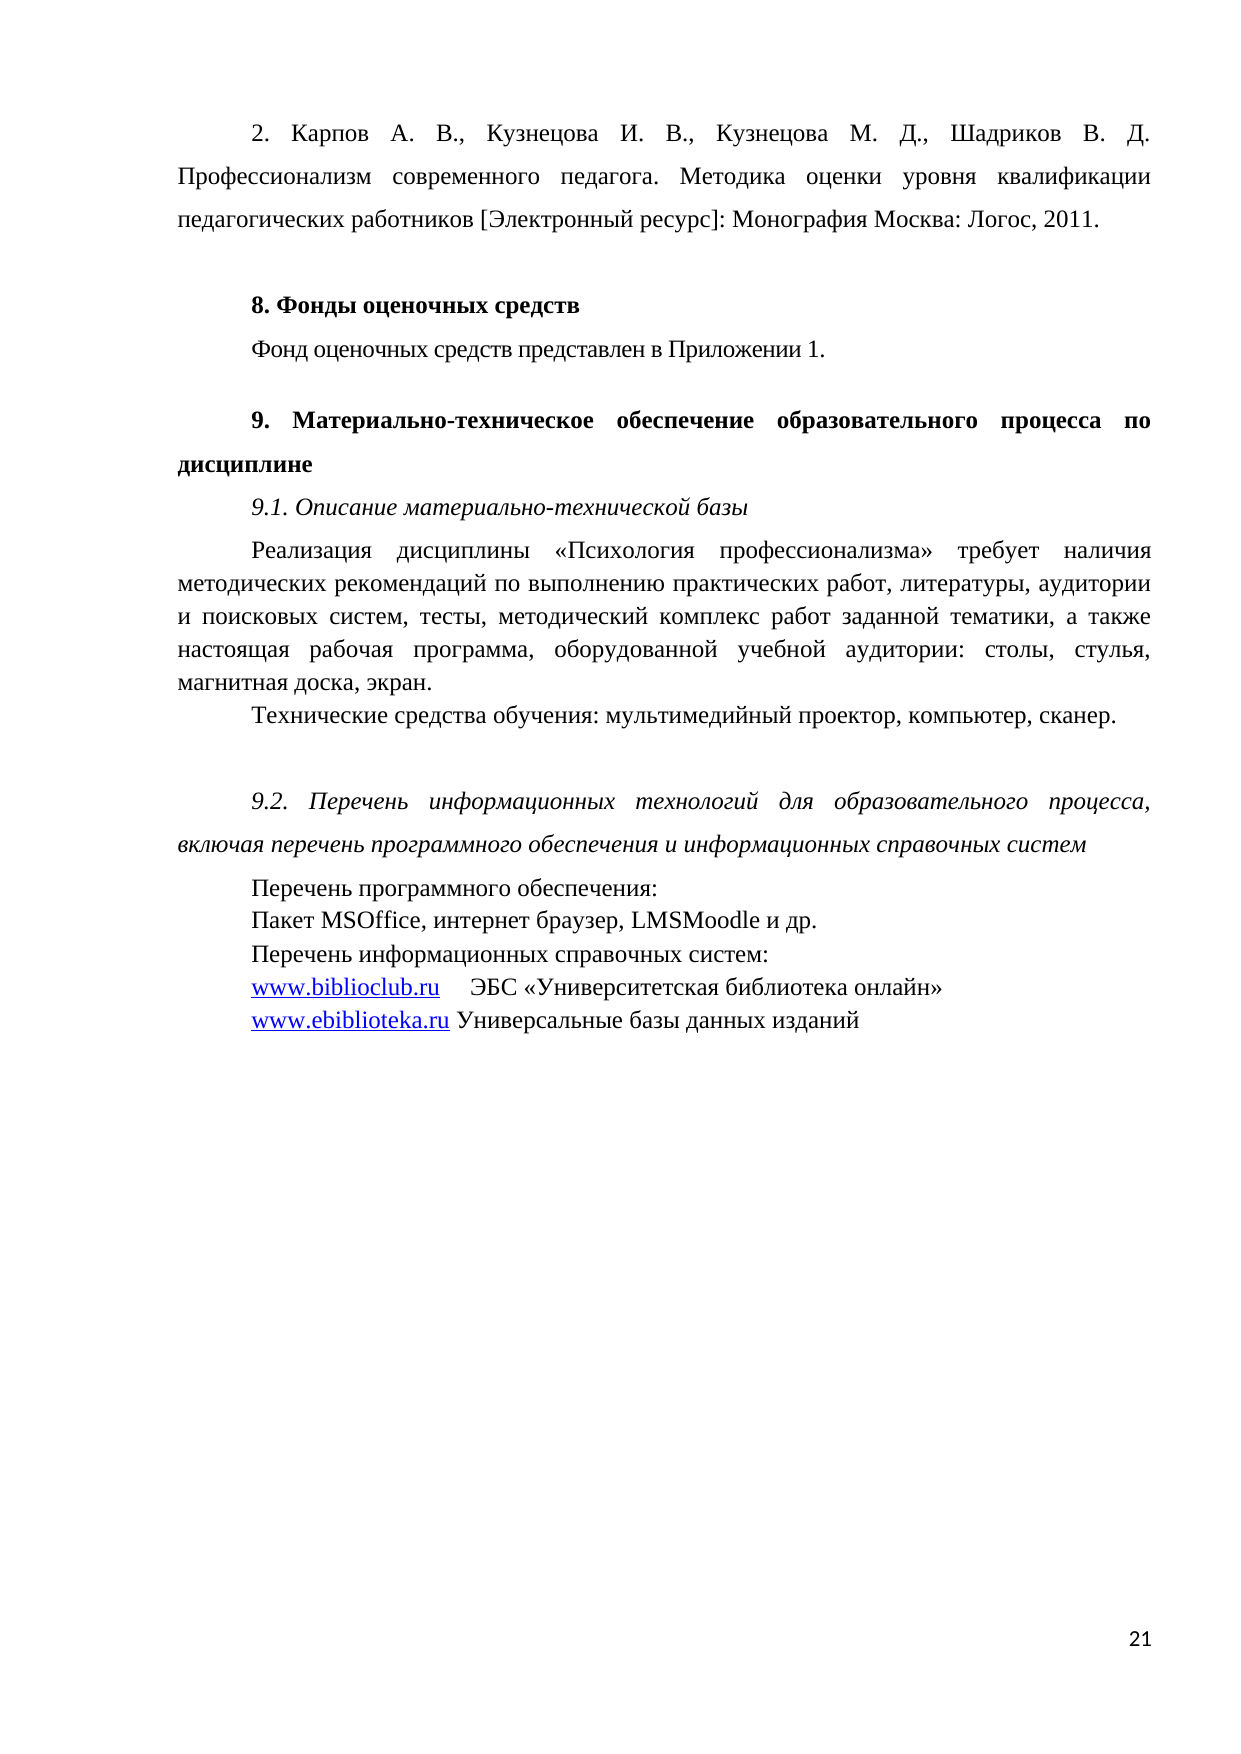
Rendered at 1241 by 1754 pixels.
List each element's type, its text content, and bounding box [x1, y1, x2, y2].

text 9.1. Описание материально-технической базы [177, 492, 1152, 521]
text Реализация дисциплины «Психология профессионализма» требует наличия методических рекомендаций по выполнению практических работ, литературы, аудитории и поисковых систем, тесты, методический комплекс работ заданной тематики, а также настоящая рабочая программа, оборудованной учебной аудитории: столы, стулья, магнитная доска, экран. [177, 535, 1152, 696]
text 8. Фонды оценочных средств [177, 291, 1152, 319]
text Пакет MSOffice, интернет браузер, LMSMoodle и др. [177, 906, 1152, 934]
text Фонд оценочных средств представлен в Приложении 1. [177, 334, 1152, 362]
text 9.2. Перечень информационных технологий для образовательного процесса, включая перечень программного обеспечения и информационных справочных систем [177, 786, 1152, 858]
text Перечень программного обеспечения: [177, 873, 1152, 901]
text 2. Карпов А. В., Кузнецова И. В., Кузнецова М. Д., Шадриков В. Д. Профессионализм современного педагога. Методика оценки уровня квалификации педагогических работников [Электронный ресурс]: Монография Москва: Логос, 2011. [177, 118, 1152, 233]
text www.ebiblioteka.ru Универсальные базы данных изданий [177, 1005, 1152, 1033]
text 9. Материально-техническое обеспечение образовательного процесса по дисциплине [177, 406, 1152, 477]
text www.biblioclub.ru ЭБС «Университетская библиотека онлайн» [177, 972, 1152, 1000]
text Технические средства обучения: мультимедийный проектор, компьютер, сканер. [177, 700, 1152, 729]
text Перечень информационных справочных систем: [177, 939, 1152, 967]
